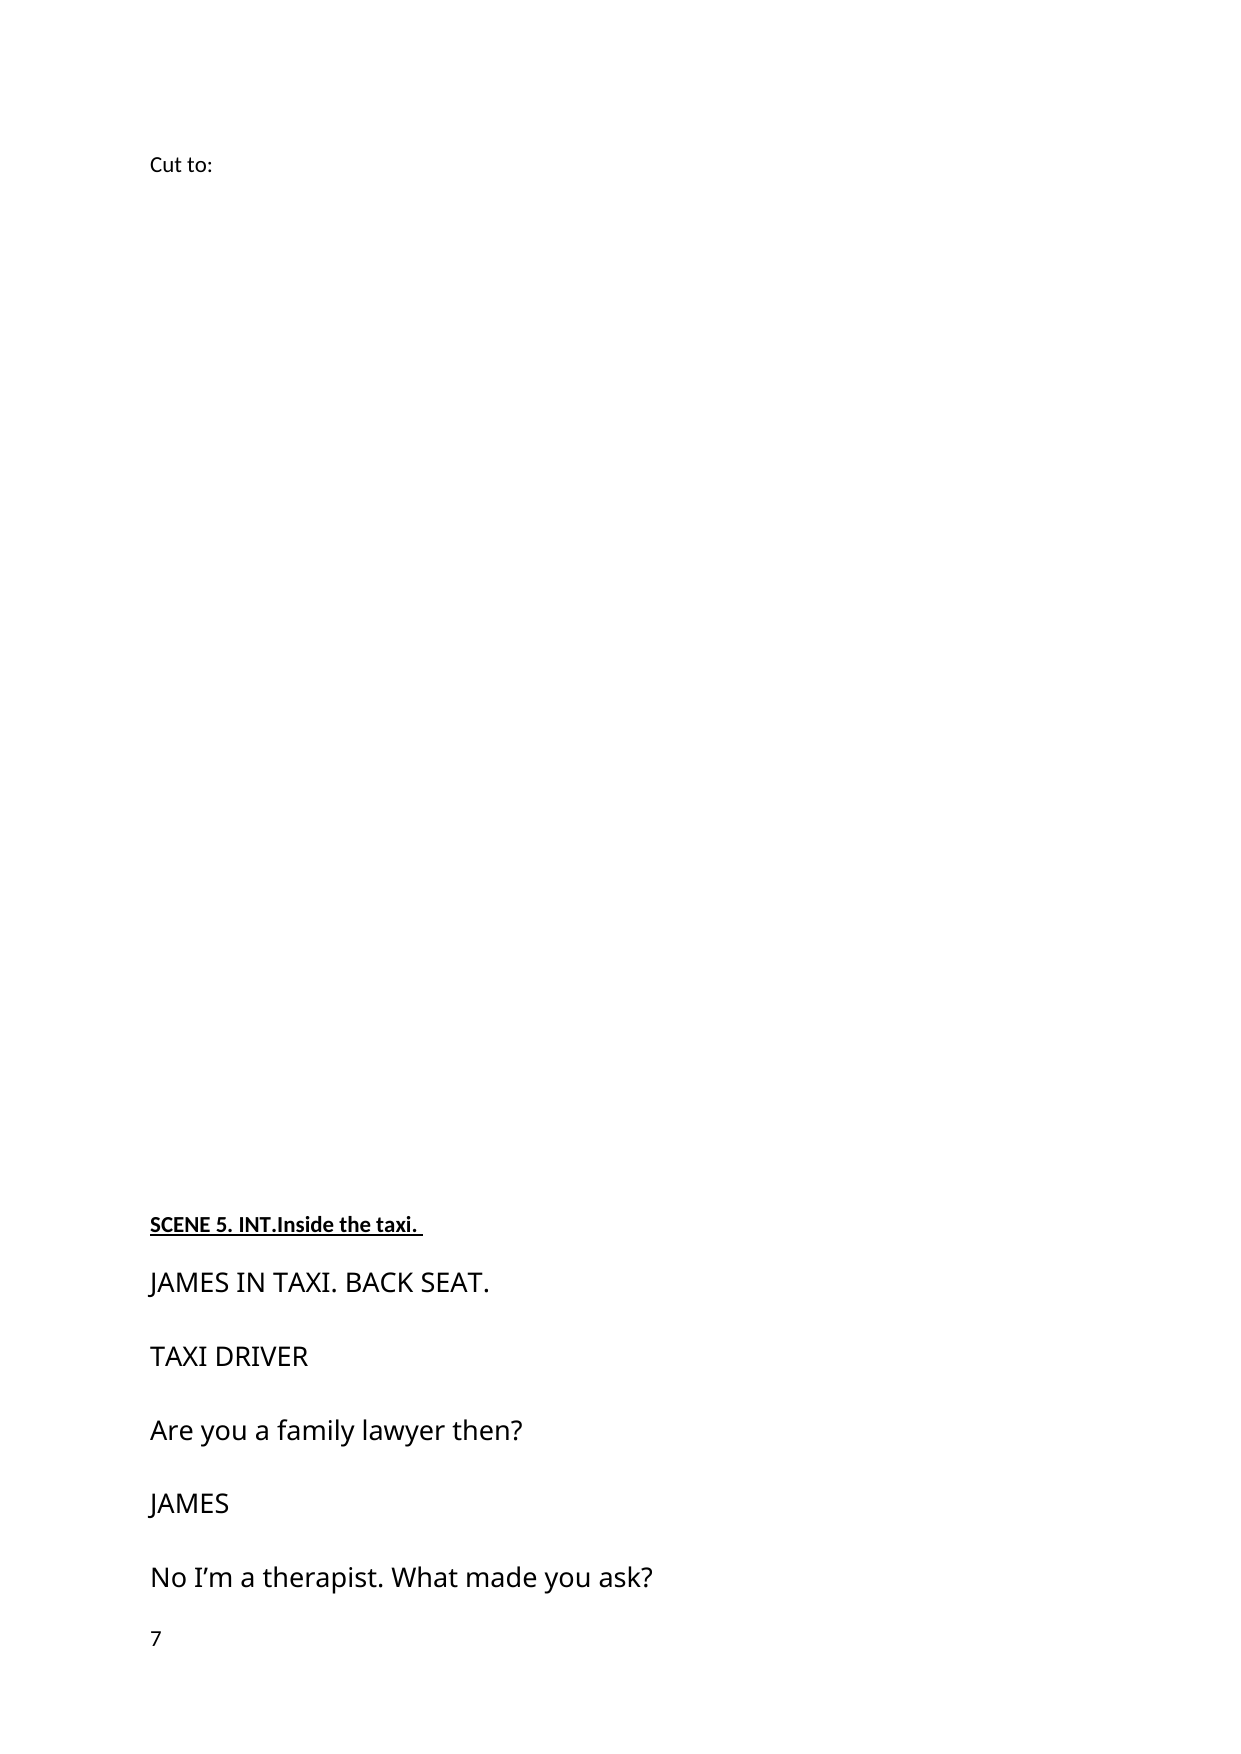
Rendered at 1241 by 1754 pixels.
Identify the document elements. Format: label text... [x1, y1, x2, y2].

text JAMES [150, 1485, 1090, 1522]
text No I’m a therapist. What made you ask? [150, 1558, 1090, 1595]
text JAMES IN TAXI. BACK SEAT. [150, 1263, 1090, 1300]
text Cut to: [150, 150, 1090, 178]
text SCENE 5. INT.Inside the taxi. [150, 1210, 1090, 1238]
text TAXI DRIVER [150, 1337, 1090, 1374]
text Are you a family lawyer then? [150, 1411, 1090, 1448]
